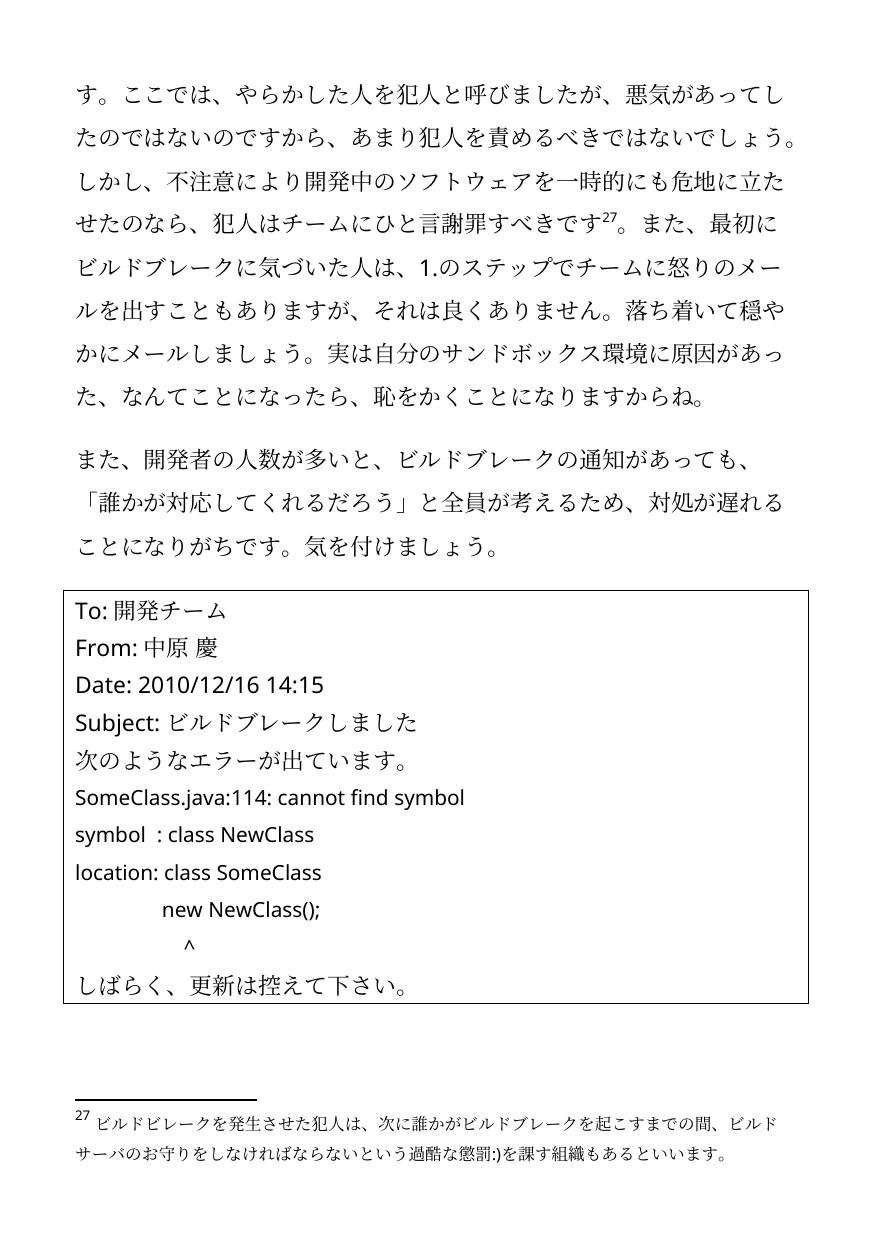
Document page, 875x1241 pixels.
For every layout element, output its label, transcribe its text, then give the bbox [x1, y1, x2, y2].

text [75, 75, 799, 414]
text また、開発者の人数が多いと、ビルドブレークの通知があっても、「誰かが対応してくれるだろう」と全員が考えるため、対処が遅れることになりがちです。気を付けましょう。 [75, 440, 799, 564]
table_header To: 開発チーム From: 中原 慶 Date: 2010/12/16 14:15 Subject: ビルドブレークしました 次のようなエラーが出ています。 SomeClass.java:114: cannot find symbol symbol : class NewClass location: class SomeClass new NewClass(); ^ しばらく、更新は控えて下さい。 [64, 591, 808, 1003]
